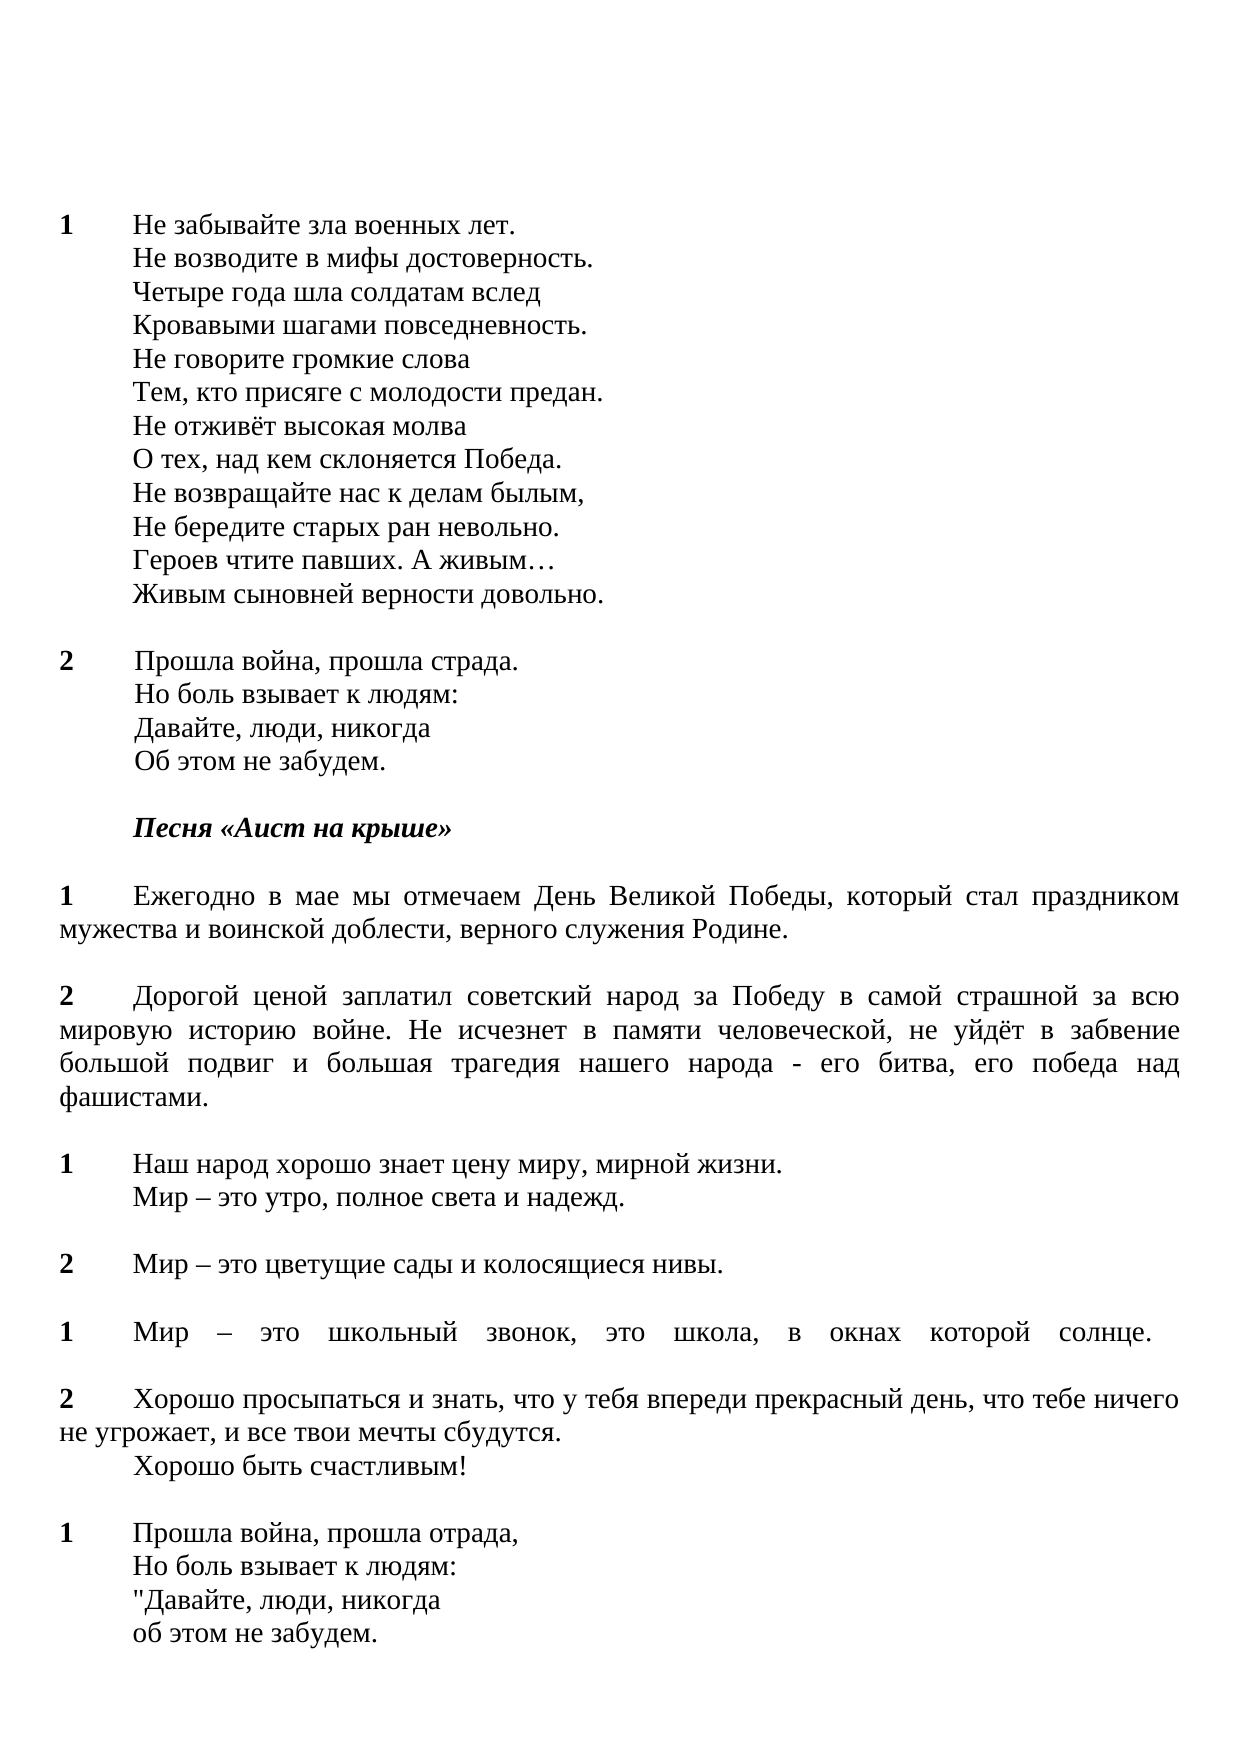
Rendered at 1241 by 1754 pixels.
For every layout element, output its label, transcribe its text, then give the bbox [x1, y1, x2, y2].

text 1 Прошла война, прошла отрада, Но боль взывает к людям: "Давайте, люди, никогда об этом не забудем. [59, 1515, 1181, 1649]
text Песня «Аист на крыше» [59, 811, 1181, 844]
text 1 Ежегодно в мае мы отмечаем День Великой Победы, который стал праздником мужества и воинской доблести, верного служения Родине. [59, 878, 1181, 945]
text 2 Дорогой ценой заплатил советский народ за Победу в самой страшной за всю мировую историю войне. Не исчезнет в памяти человеческой, не уйдёт в забвение большой подвиг и большая трагедия нашего народа - его битва, его победа над фашистами. [59, 978, 1181, 1112]
text 2 Мир – это цветущие сады и колосящиеся нивы. [59, 1247, 1181, 1314]
list Прошла война, прошла страда. Но боль взывает к людям: Давайте, люди, никогда Об этом не забудем. [59, 643, 1181, 811]
text 1 Не забывайте зла военных лет. Не возводите в мифы достоверность. Четыре года шла солдатам вслед Кровавыми шагами повседневность. Не говорите громкие слова Тем, кто присяге с молодости предан. Не отживёт высокая молва О тех, над кем склоняется Победа. Не возвращайте нас к делам былым, Не бередите старых ран невольно. Героев чтите павших. А живым… Живым сыновней верности довольно. [59, 207, 1181, 643]
text 1 Наш народ хорошо знает цену миру, мирной жизни. Мир – это утро, полное света и надежд. [59, 1146, 1181, 1213]
text Хорошо быть счастливым! [59, 1448, 1181, 1481]
text 1 Мир – это школьный звонок, это школа, в окнах которой солнце. 2 Хорошо просыпаться и знать, что у тебя впереди прекрасный день, что тебе ничего не угрожает, и все твои мечты сбудутся. [59, 1314, 1181, 1448]
